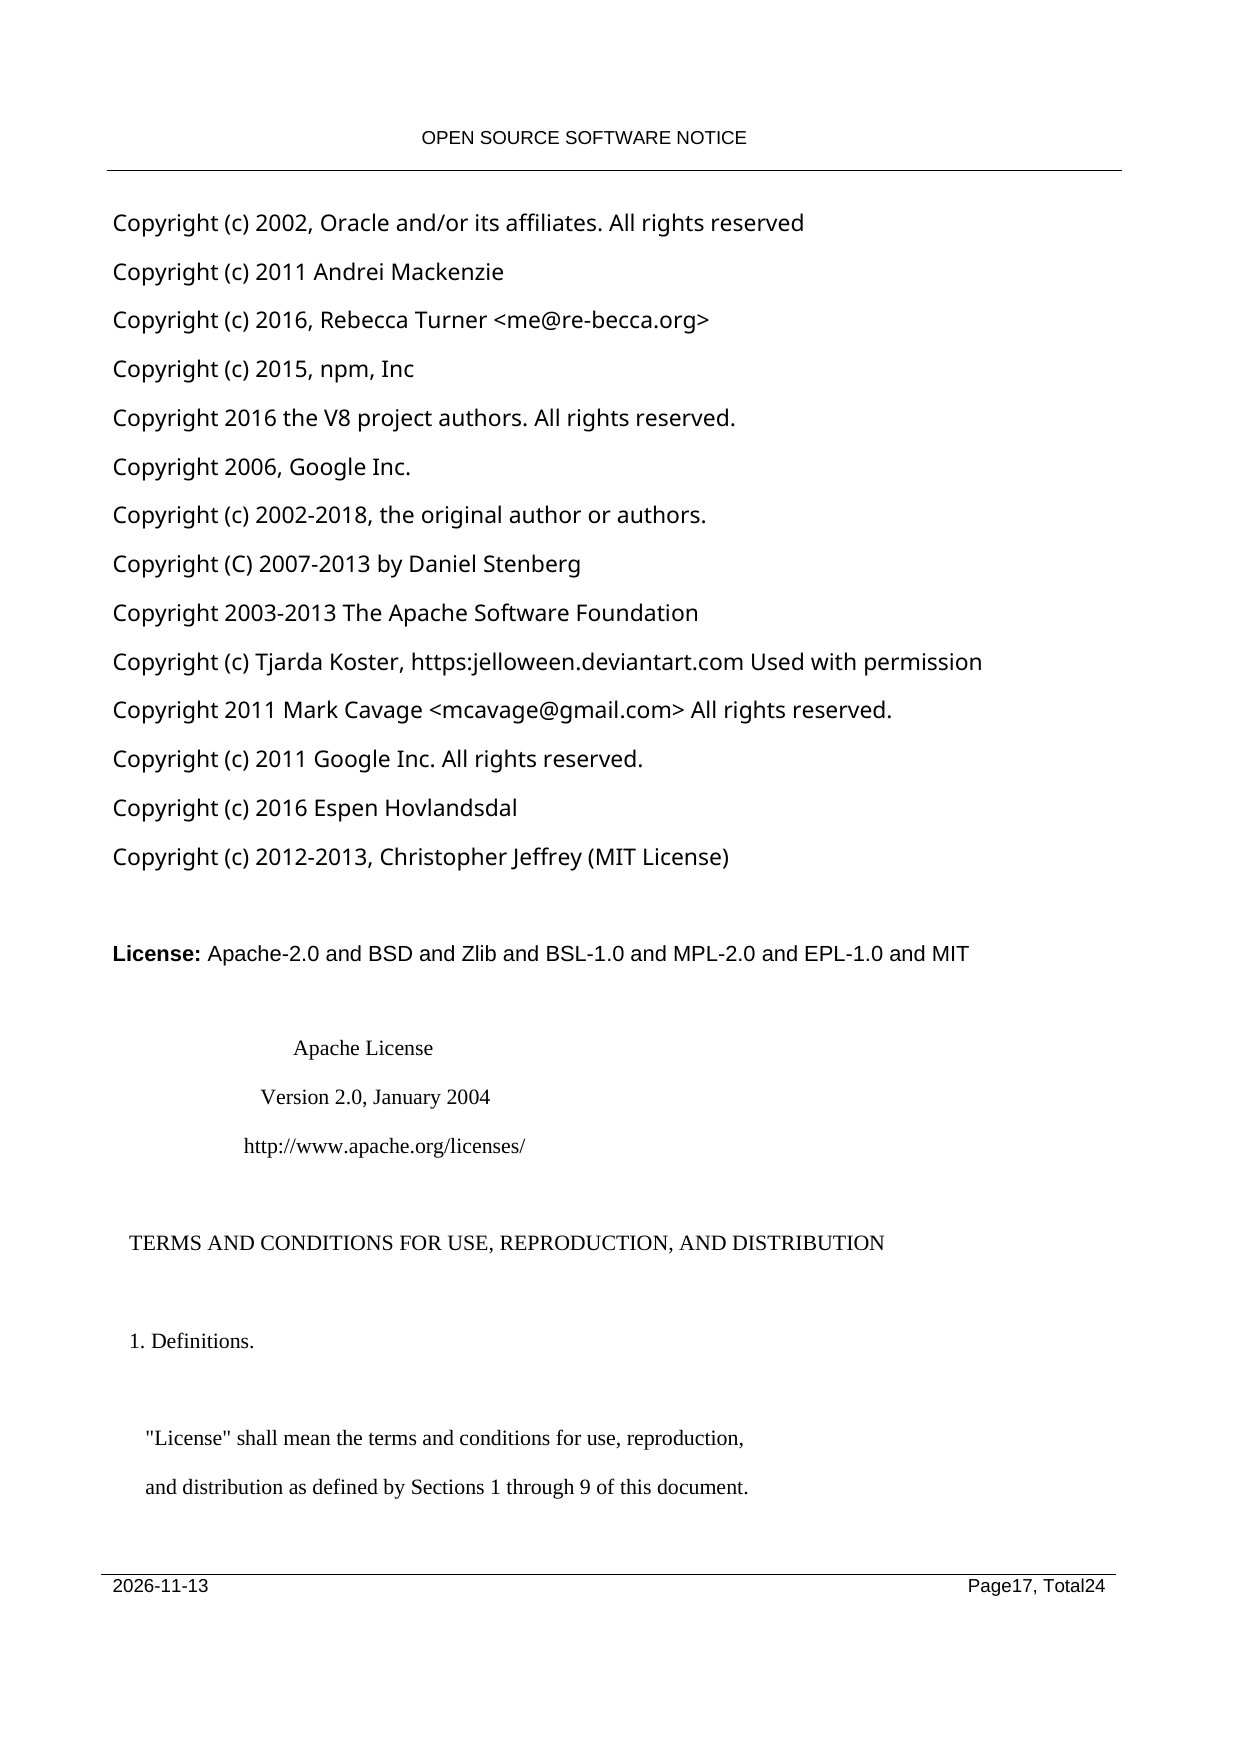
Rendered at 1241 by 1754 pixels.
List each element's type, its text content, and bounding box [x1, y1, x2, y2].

text License: Apache-2.0 and BSD and Zlib and BSL-1.0 and MPL-2.0 and EPL-1.0 and MIT [112, 938, 1128, 970]
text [112, 206, 1128, 921]
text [112, 983, 1128, 1503]
